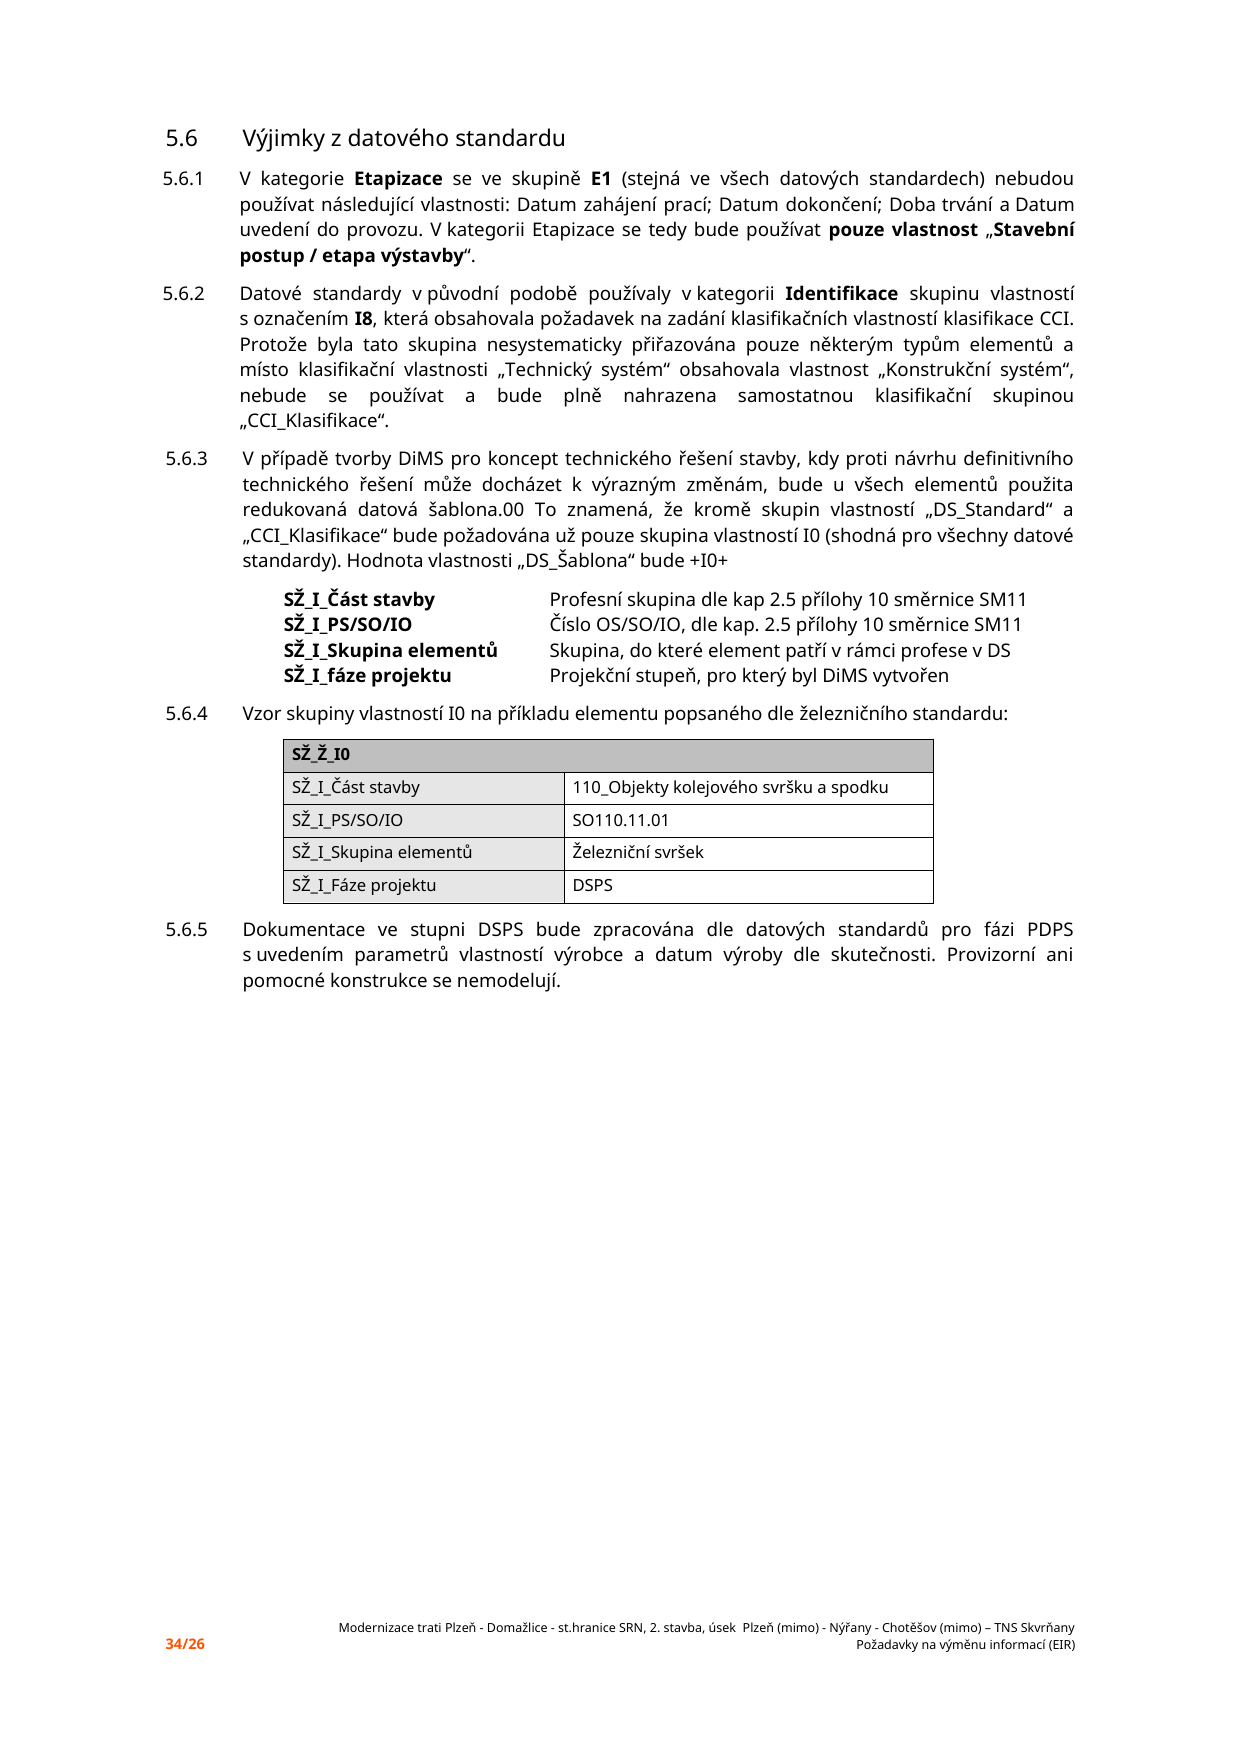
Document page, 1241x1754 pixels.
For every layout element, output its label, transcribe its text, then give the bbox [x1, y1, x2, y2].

text V kategorie Etapizace se ve skupině E1 (stejná ve všech datových standardech) nebudou používat následující vlastnosti: Datum zahájení prací; Datum dokončení; Doba trvání a Datum uvedení do provozu. V kategorii Etapizace se tedy bude používat pouze vlastnost „Stavební postup / etapa výstavby“. [162, 166, 1075, 268]
text V případě tvorby DiMS pro koncept technického řešení stavby, kdy proti návrhu definitivního technického řešení může docházet k výrazným změnám, bude u všech elementů použita redukovaná datová šablona.00 To znamená, že kromě skupin vlastností „DS_Standard“ a „CCI_Klasifikace“ bude požadována už pouze skupina vlastností I0 (shodná pro všechny datové standardy). Hodnota vlastnosti „DS_Šablona“ bude +I0+ [165, 446, 1075, 573]
table_cell SŽ_I_PS/SO/IO [284, 805, 564, 837]
table_cell SO110.11.01 [565, 805, 933, 837]
table_cell Železniční svršek [565, 838, 933, 870]
table_cell 110_Objekty kolejového svršku a spodku [565, 773, 933, 804]
list SŽ_I_Skupina elementů Skupina, do které element patří v rámci profese v DS [283, 637, 1075, 662]
list SŽ_I_PS/SO/IO Číslo OS/SO/IO, dle kap. 2.5 přílohy 10 směrnice SM11 [283, 611, 1075, 637]
list SŽ_I_fáze projektu Projekční stupeň, pro který byl DiMS vytvořen [283, 662, 1075, 688]
table_cell SŽ_I_Skupina elementů [284, 838, 564, 870]
list SŽ_I_Část stavby Profesní skupina dle kap 2.5 přílohy 10 směrnice SM11 [283, 586, 1075, 611]
text Vzor skupiny vlastností I0 na příkladu elementu popsaného dle železničního standardu: [165, 700, 1075, 726]
table_header SŽ_Ž_I0 [284, 740, 933, 772]
table_cell SŽ_I_Fáze projektu [284, 871, 564, 902]
table_cell DSPS [565, 871, 933, 902]
text Výjimky z datového standardu [165, 122, 1075, 153]
table_cell SŽ_I_Část stavby [284, 773, 564, 804]
text Dokumentace ve stupni DSPS bude zpracována dle datových standardů pro fázi PDPS s uvedením parametrů vlastností výrobce a datum výroby dle skutečnosti. Provizorní ani pomocné konstrukce se nemodelují. [165, 916, 1075, 993]
text Datové standardy v původní podobě používaly v kategorii Identifikace skupinu vlastností s označením I8, která obsahovala požadavek na zadání klasifikačních vlastností klasifikace CCI. Protože byla tato skupina nesystematicky přiřazována pouze některým typům elementů a místo klasifikační vlastnosti „Technický systém“ obsahovala vlastnost „Konstrukční systém“, nebude se používat a bude plně nahrazena samostatnou klasifikační skupinou „CCI_Klasifikace“. [162, 280, 1075, 433]
